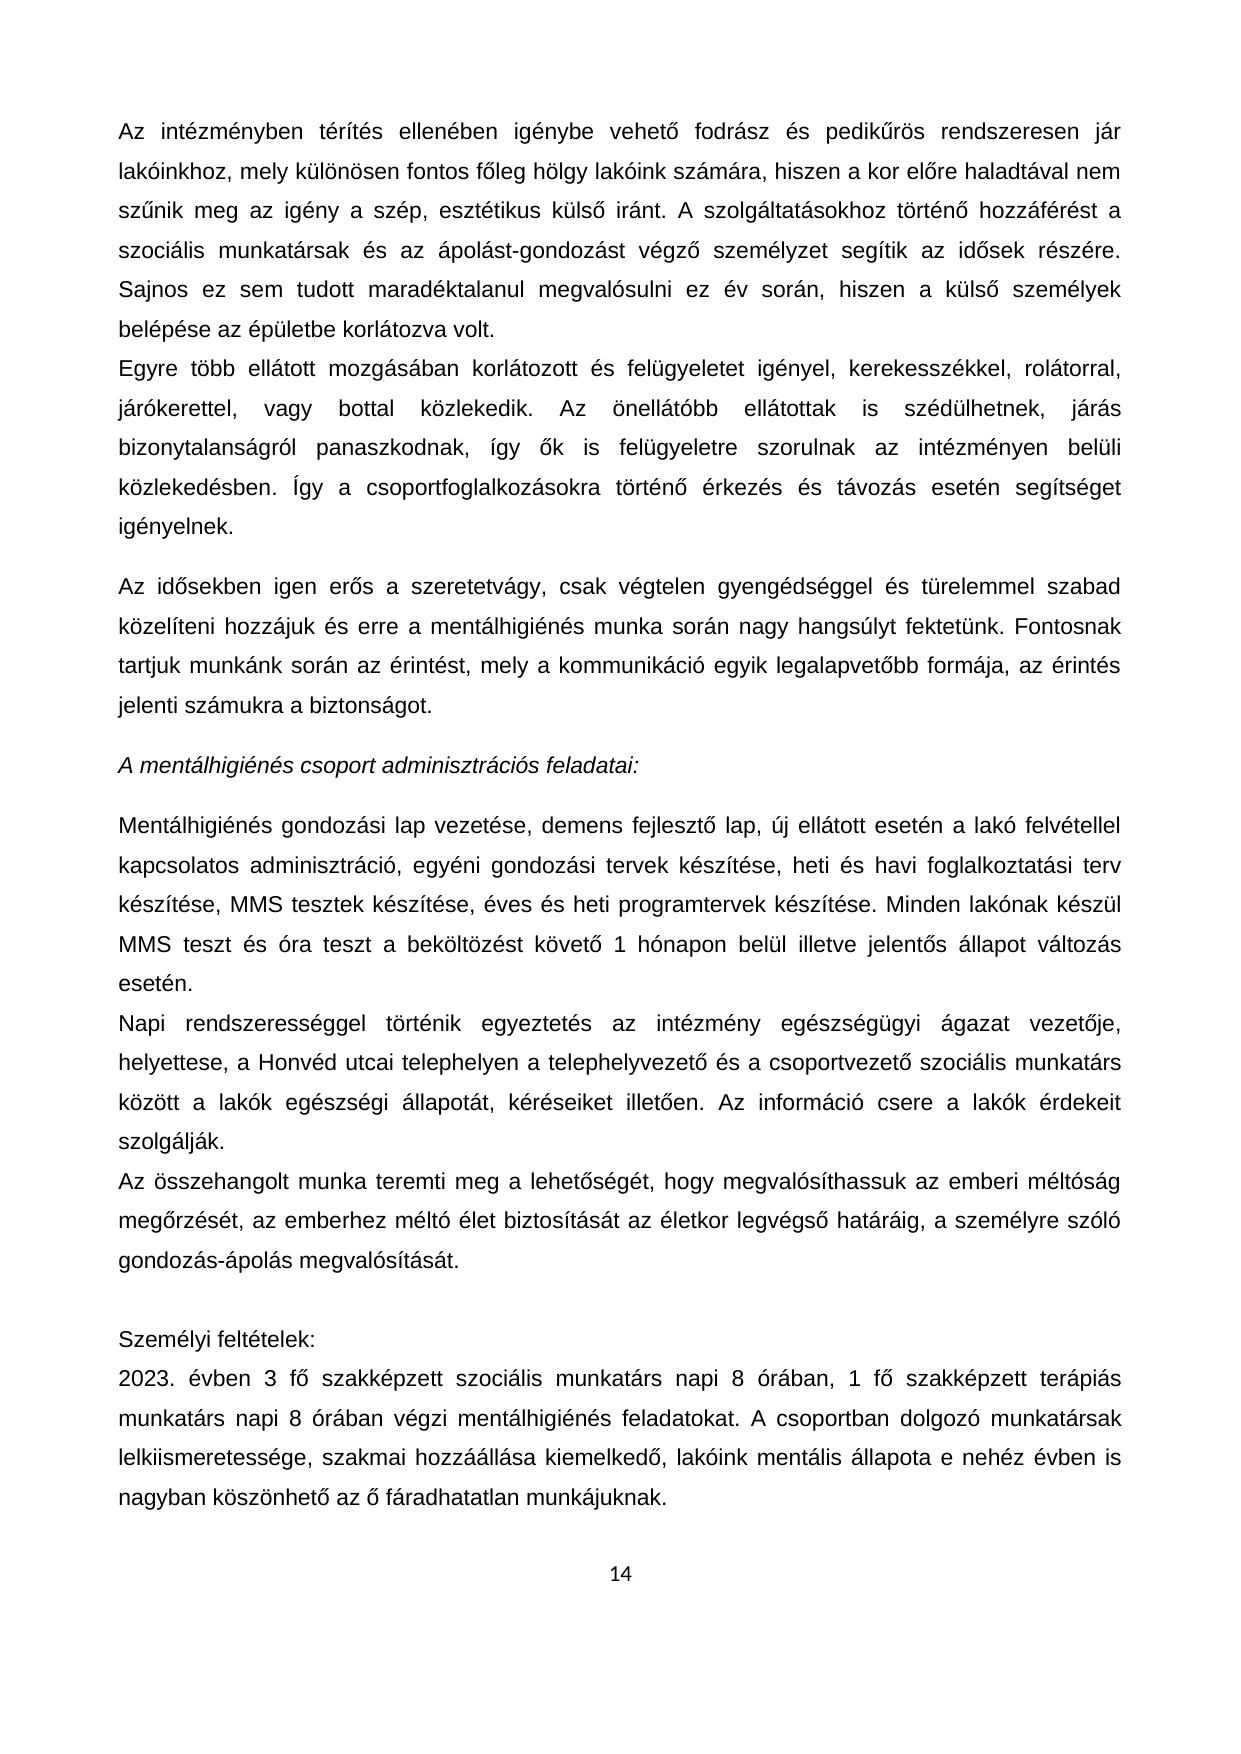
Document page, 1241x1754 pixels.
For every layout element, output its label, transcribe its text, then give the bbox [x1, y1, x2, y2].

text Napi rendszerességgel történik egyeztetés az intézmény egészségügyi ágazat vezetője, helyettese, a Honvéd utcai telephelyen a telephelyvezető és a csoportvezető szociális munkatárs között a lakók egészségi állapotát, kéréseiket illetően. Az információ csere a lakók érdekeit szolgálják. [118, 1010, 1122, 1154]
text Egyre több ellátott mozgásában korlátozott és felügyeletet igényel, kerekesszékkel, rolátorral, járókerettel, vagy bottal közlekedik. Az önellátóbb ellátottak is szédülhetnek, járás bizonytalanságról panaszkodnak, így ők is felügyeletre szorulnak az intézményen belüli közlekedésben. Így a csoportfoglalkozásokra történő érkezés és távozás esetén segítséget igényelnek. [118, 355, 1122, 539]
text Mentálhigiénés gondozási lap vezetése, demens fejlesztő lap, új ellátott esetén a lakó felvétellel kapcsolatos adminisztráció, egyéni gondozási tervek készítése, heti és havi foglalkoztatási terv készítése, MMS tesztek készítése, éves és heti programtervek készítése. Minden lakónak készül MMS teszt és óra teszt a beköltözést követő 1 hónapon belül illetve jelentős állapot változás esetén. [118, 812, 1122, 997]
text Az intézményben térítés ellenében igénybe vehető fodrász és pedikűrös rendszeresen jár lakóinkhoz, mely különösen fontos főleg hölgy lakóink számára, hiszen a kor előre haladtával nem szűnik meg az igény a szép, esztétikus külső iránt. A szolgáltatásokhoz történő hozzáférést a szociális munkatársak és az ápolást-gondozást végző személyzet segítik az idősek részére. Sajnos ez sem tudott maradéktalanul megvalósulni ez év során, hiszen a külső személyek belépése az épületbe korlátozva volt. [118, 118, 1122, 342]
text A mentálhigiénés csoport adminisztrációs feladatai: [118, 752, 1122, 778]
text 2023. évben 3 fő szakképzett szociális munkatárs napi 8 órában, 1 fő szakképzett terápiás munkatárs napi 8 órában végzi mentálhigiénés feladatokat. A csoportban dolgozó munkatársak lelkiismeretessége, szakmai hozzáállása kiemelkedő, lakóink mentális állapota e nehéz évben is nagyban köszönhető az ő fáradhatatlan munkájuknak. [118, 1365, 1122, 1510]
text Az összehangolt munka teremti meg a lehetőségét, hogy megvalósíthassuk az emberi méltóság megőrzését, az emberhez méltó élet biztosítását az életkor legvégső határáig, a személyre szóló gondozás-ápolás megvalósítását. [118, 1168, 1122, 1273]
text Az idősekben igen erős a szeretetvágy, csak végtelen gyengédséggel és türelemmel szabad közelíteni hozzájuk és erre a mentálhigiénés munka során nagy hangsúlyt fektetünk. Fontosnak tartjuk munkánk során az érintést, mely a kommunikáció egyik legalapvetőbb formája, az érintés jelenti számukra a biztonságot. [118, 573, 1122, 718]
text Személyi feltételek: [118, 1326, 1122, 1352]
